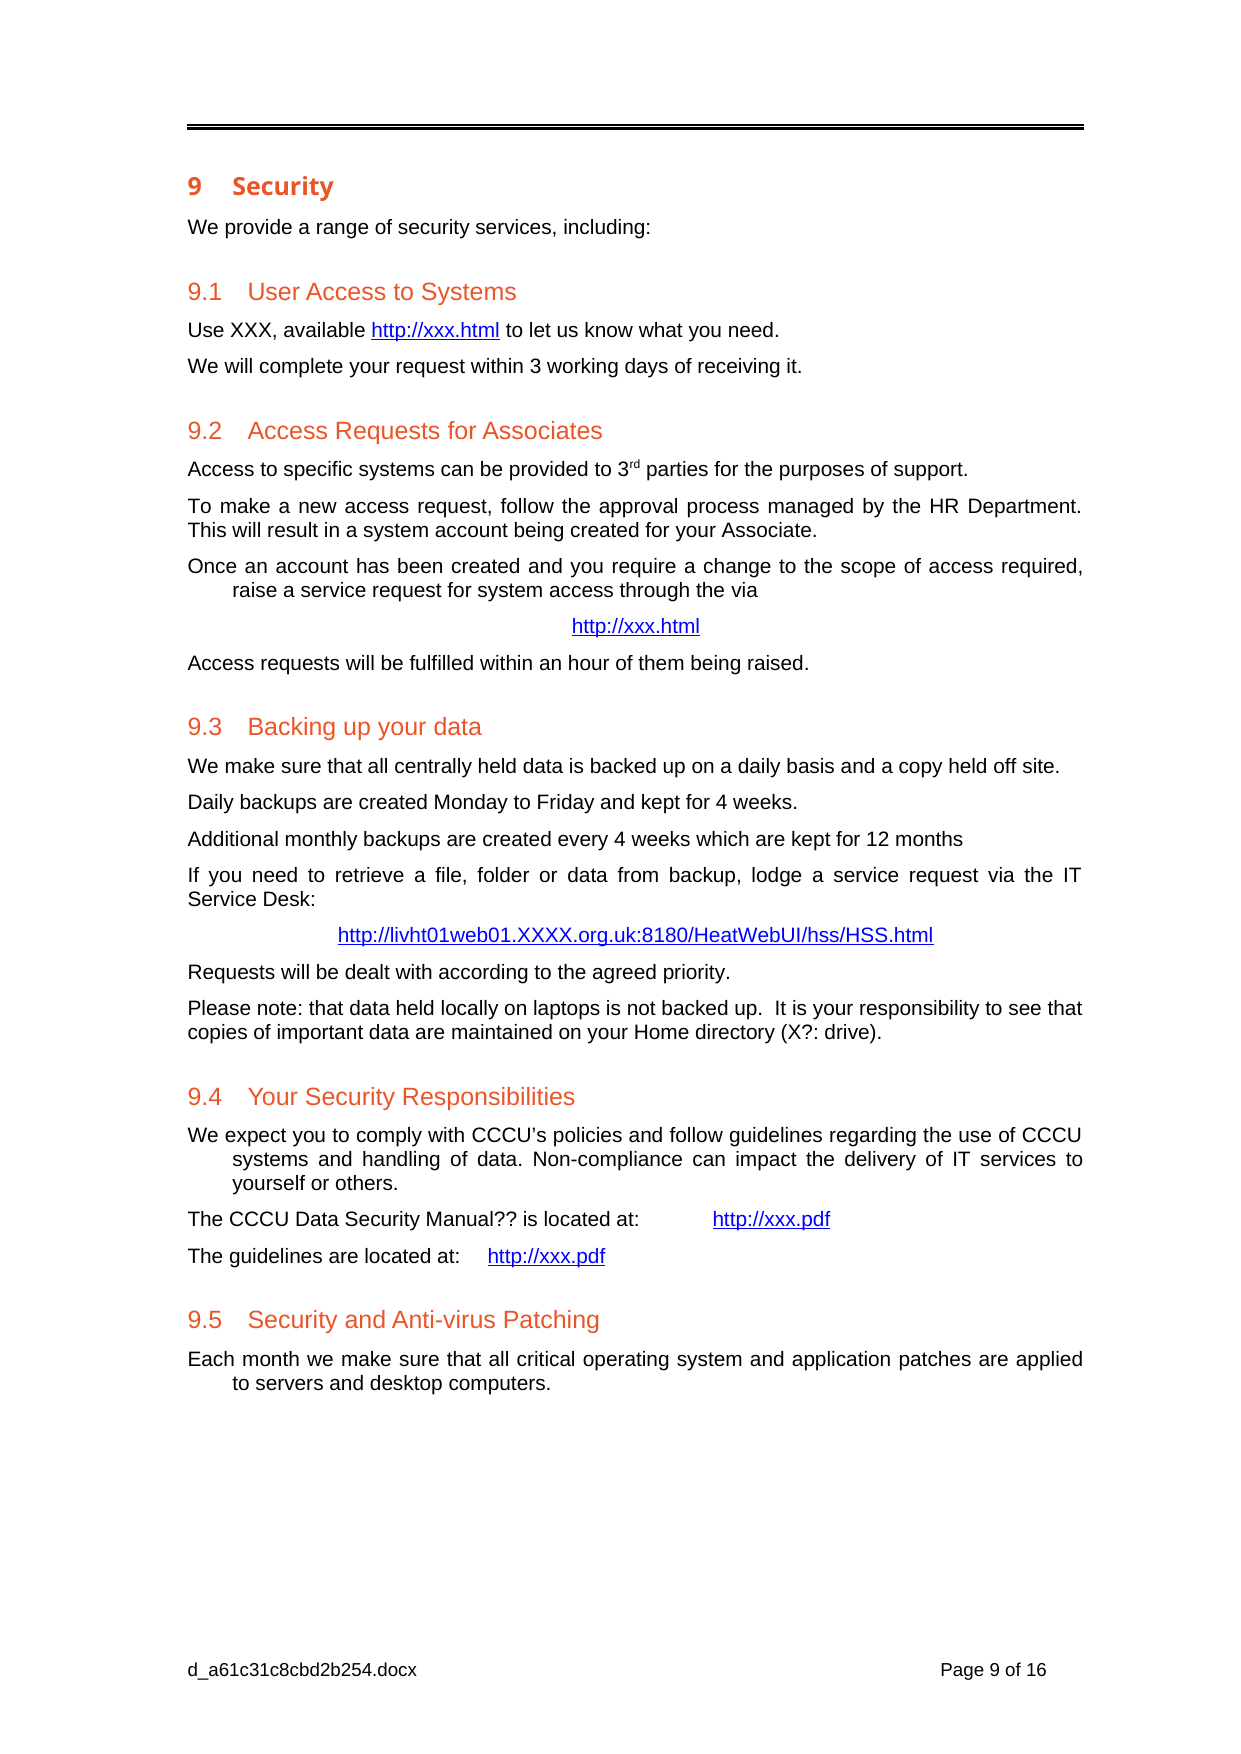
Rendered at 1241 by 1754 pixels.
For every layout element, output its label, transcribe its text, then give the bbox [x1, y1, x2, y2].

text Daily backups are created Monday to Friday and kept for 4 weeks. [187, 790, 1084, 814]
text Access to specific systems can be provided to 3rd parties for the purposes of support. [187, 457, 1084, 481]
text We expect you to comply with CCCU’s policies and follow guidelines regarding the use of CCCU systems and handling of data. Non-compliance can impact the delivery of IT services to yourself or others. [187, 1123, 1084, 1195]
text The guidelines are located at: http://xxx.pdf [187, 1244, 1084, 1268]
text We provide a range of security services, including: [187, 215, 1084, 239]
text Access requests will be fulfilled within an hour of them being raised. [187, 651, 1084, 675]
subtitle Your Security Responsibilities [187, 1082, 1087, 1110]
text Use XXX, available http://xxx.html to let us know what you need. [187, 318, 1084, 342]
text We will complete your request within 3 working days of receiving it. [187, 354, 1084, 378]
subtitle User Access to Systems [187, 277, 1087, 305]
subtitle Backing up your data [187, 712, 1087, 741]
text Requests will be dealt with according to the agreed priority. [187, 960, 1084, 984]
text Additional monthly backups are created every 4 weeks which are kept for 12 months [187, 826, 1084, 850]
text Please note: that data held locally on laptops is not backed up. It is your responsibility to see that copies of important data are maintained on your Home directory (X?: drive). [187, 996, 1084, 1044]
text To make a new access request, follow the approval process managed by the HR Department. This will result in a system account being created for your Associate. [187, 493, 1084, 541]
text The CCCU Data Security Manual?? is located at: http://xxx.pdf [187, 1207, 1084, 1231]
text If you need to retrieve a file, folder or data from backup, lodge a service request via the IT Service Desk: [187, 863, 1084, 911]
text http://xxx.html [187, 614, 1084, 638]
subtitle Access Requests for Associates [187, 416, 1087, 444]
text Once an account has been created and you require a change to the scope of access required, raise a service request for system access through the via [187, 554, 1084, 602]
text http://livht01web01.XXXX.org.uk:8180/HeatWebUI/hss/HSS.html [187, 923, 1084, 947]
text We make sure that all centrally held data is backed up on a daily basis and a copy held off site. [187, 753, 1084, 777]
text Each month we make sure that all critical operating system and application patches are applied to servers and desktop computers. [187, 1346, 1084, 1394]
subtitle Security and Anti-virus Patching [187, 1305, 1087, 1334]
subtitle Security [187, 169, 1094, 203]
